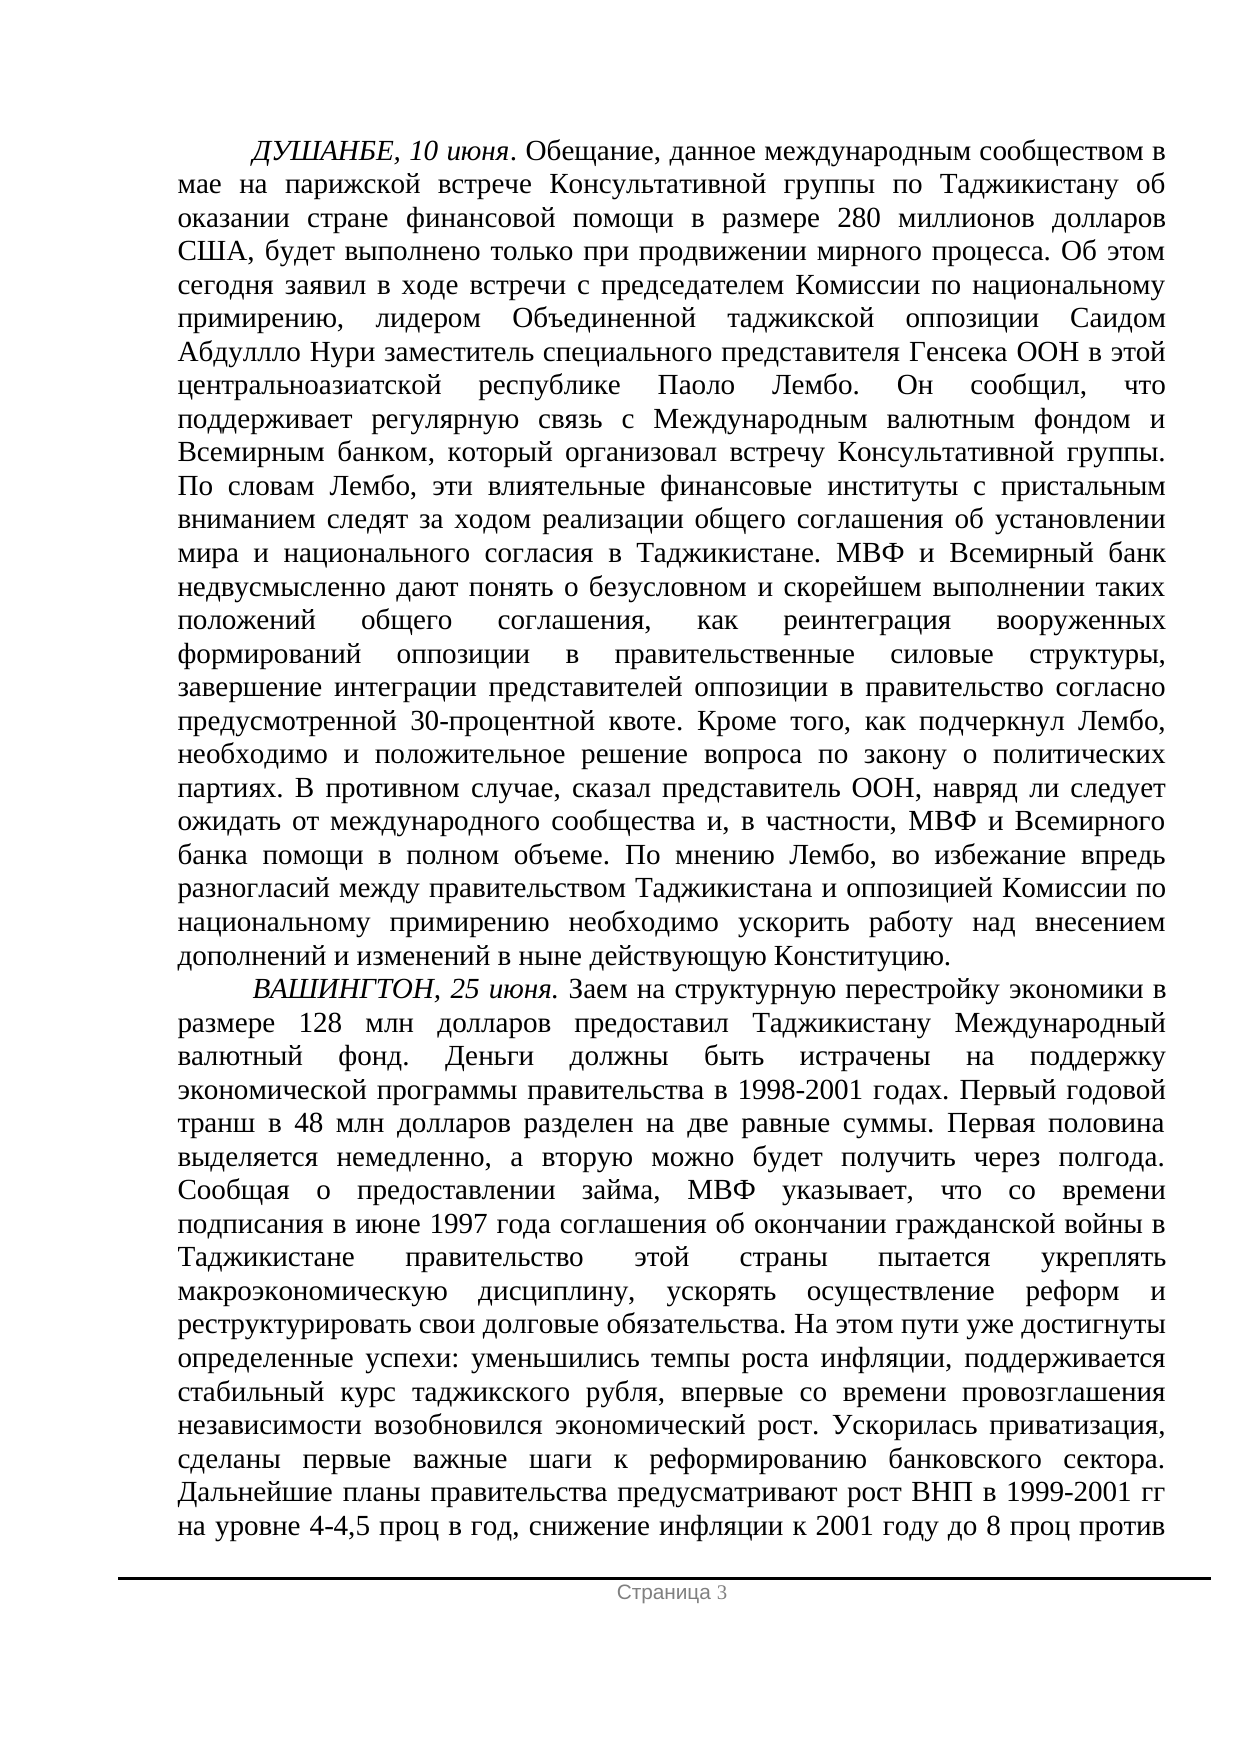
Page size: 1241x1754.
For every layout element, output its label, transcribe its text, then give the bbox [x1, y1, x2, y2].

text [177, 971, 1166, 1542]
text ДУШАНБЕ, 10 июня. Обещание, данное международным сообществом в мае на парижской встрече Консультативной группы по Таджикистану об оказании стране финансовой помощи в размере 280 миллионов долларов США, будет выполнено только при продвижении мирного процесса. Об этом сегодня заявил в ходе встречи с председателем Комиссии по национальному примирению, лидером Объединенной таджикской оппозиции Саидом Абдуллло Нури заместитель специального представителя Генсека ООН в этой центральноазиатской республике Паоло Лембо. Он сообщил, что поддерживает регулярную связь с Международным валютным фондом и Всемирным банком, который организовал встречу Консультативной группы. По словам Лембо, эти влиятельные финансовые институты с пристальным вниманием следят за ходом реализации общего соглашения об установлении мира и национального согласия в Таджикистане. МВФ и Всемирный банк недвусмысленно дают понять о безусловном и скорейшем выполнении таких положений общего соглашения, как реинтеграция вооруженных формирований оппозиции в правительственные силовые структуры, завершение интеграции представителей оппозиции в правительство согласно предусмотренной 30-процентной квоте. Кроме того, как подчеркнул Лембо, необходимо и положительное решение вопроса по закону о политических партиях. В противном случае, сказал представитель ООН, навряд ли следует ожидать от международного сообщества и, в частности, МВФ и Всемирного банка помощи в полном объеме. По мнению Лембо, во избежание впредь разногласий между правительством Таджикистана и оппозицией Комиссии по национальному примирению необходимо ускорить работу над внесением дополнений и изменений в ныне действующую Конституцию. [177, 133, 1166, 971]
